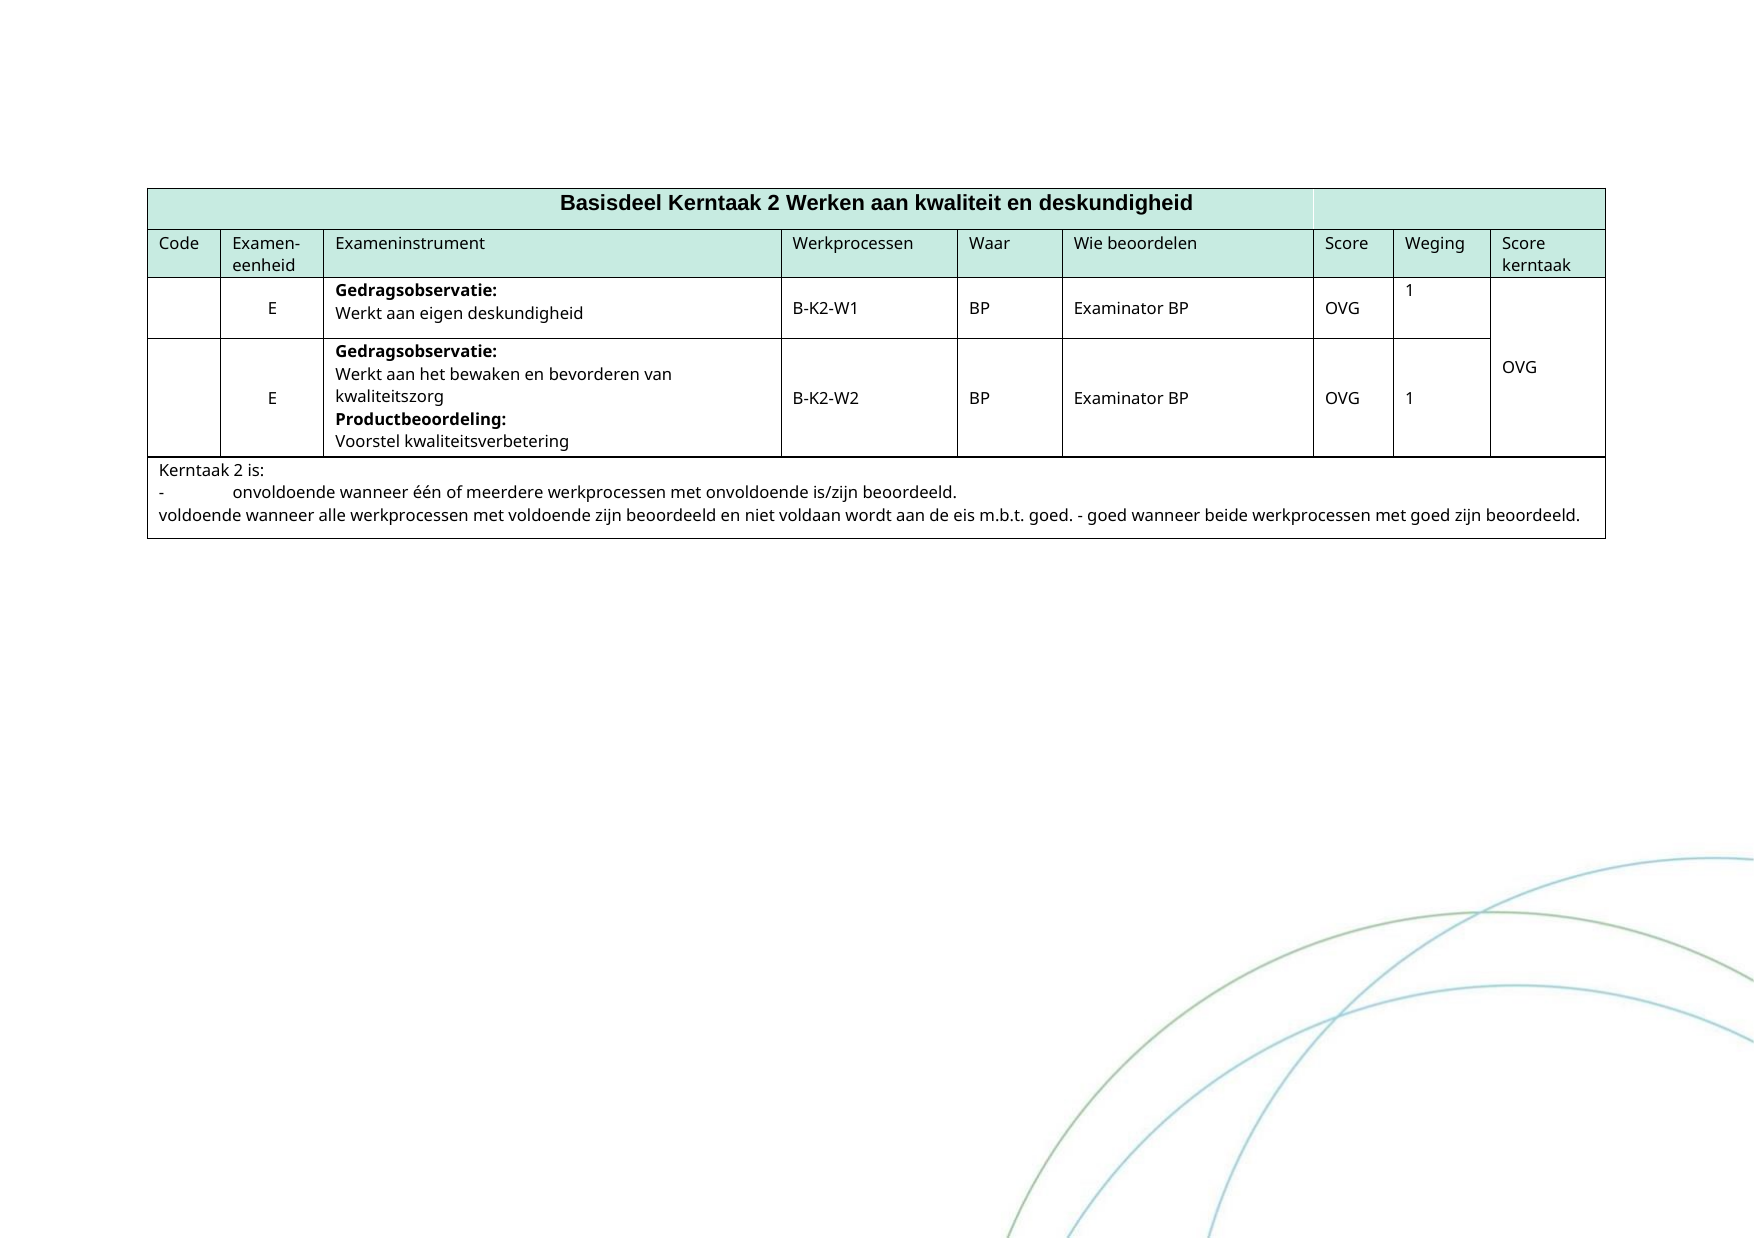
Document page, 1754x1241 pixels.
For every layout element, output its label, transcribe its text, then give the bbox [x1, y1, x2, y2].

picture [1000, 827, 1754, 1238]
table_header [1314, 189, 1394, 229]
table_cell Examinator BP [1063, 278, 1313, 338]
table_cell Score kerntaak [1491, 230, 1605, 277]
table_cell Examinator BP [1063, 339, 1313, 456]
table_cell BP [958, 339, 1062, 456]
table_cell Examen- eenheid [221, 230, 323, 277]
table_cell Exameninstrument [324, 230, 781, 277]
table_cell Waar [958, 230, 1062, 277]
table_cell B-K2-W1 [782, 278, 957, 338]
table_header Basisdeel Kerntaak 2 Werken aan kwaliteit en deskundigheid [148, 189, 1313, 229]
table_cell OVG [1314, 339, 1393, 456]
table_header [1491, 189, 1605, 229]
table_cell Weging [1394, 230, 1490, 277]
table_cell OVG [1314, 278, 1393, 338]
table_cell E [221, 339, 323, 456]
table_cell Score [1314, 230, 1393, 277]
table_cell 1 [1394, 278, 1490, 338]
table_cell Gedragsobservatie: Werkt aan eigen deskundigheid [324, 278, 781, 338]
table_cell BP [958, 278, 1062, 338]
table_cell Gedragsobservatie: Werkt aan het bewaken en bevorderen van kwaliteitszorg Productbeoordeling: Voorstel kwaliteitsverbetering [324, 339, 781, 456]
table_cell [148, 278, 220, 338]
table_cell Code [148, 230, 220, 277]
table_cell Wie beoordelen [1063, 230, 1313, 277]
table_cell E [221, 278, 323, 338]
table_cell Werkprocessen [782, 230, 957, 277]
table_cell Kerntaak 2 is: onvoldoende wanneer één of meerdere werkprocessen met onvoldoende is/zijn beoordeeld. voldoende wanneer alle werkprocessen met voldoende zijn beoordeeld en niet voldaan wordt aan de eis m.b.t. goed. - goed wanneer beide werkprocessen met goed zijn beoordeeld. [148, 458, 1605, 538]
table_cell B-K2-W2 [782, 339, 957, 456]
table_cell 1 [1394, 339, 1490, 456]
table_cell [148, 339, 220, 456]
table_header [1394, 189, 1491, 229]
table_cell OVG [1491, 278, 1605, 456]
